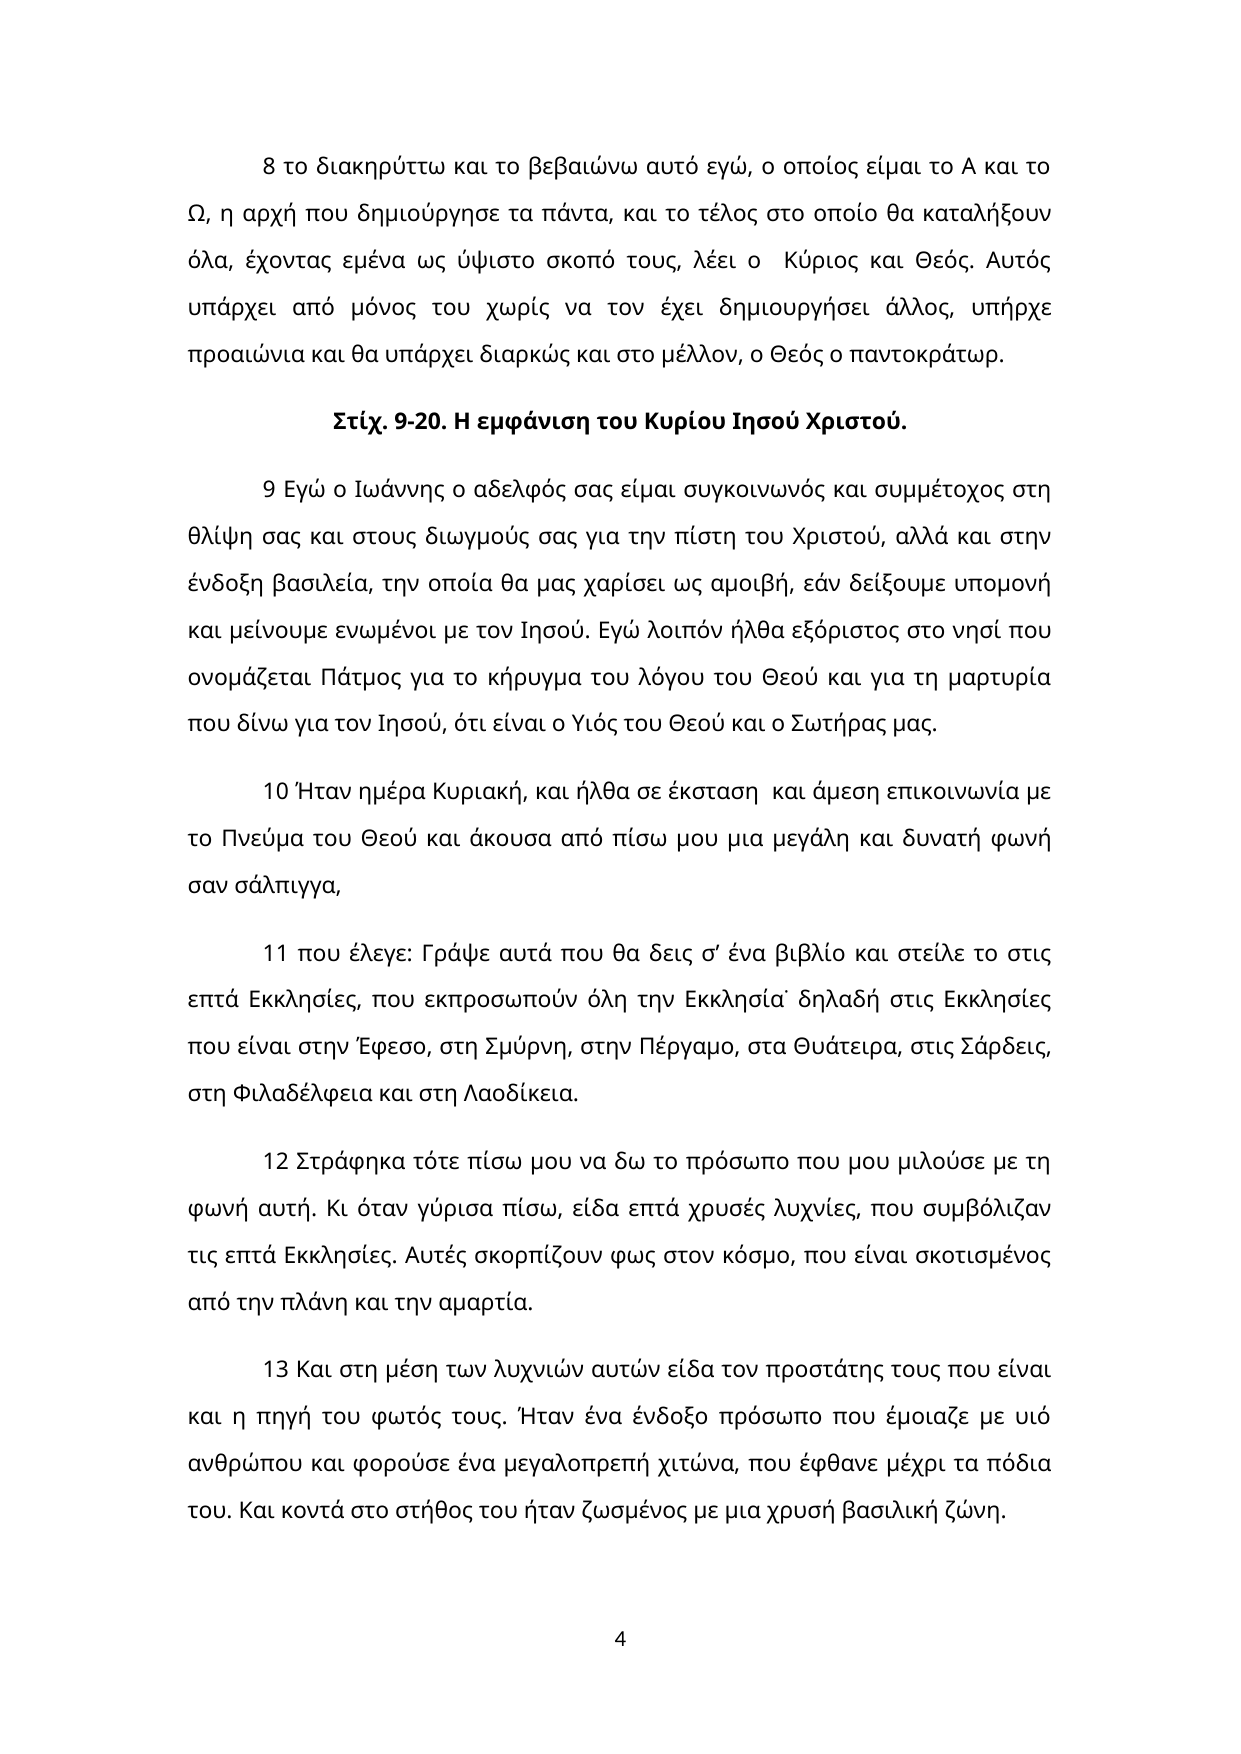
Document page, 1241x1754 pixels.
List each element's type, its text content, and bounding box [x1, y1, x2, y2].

text 13 Και στη μέση των λυχνιών αυτών είδα τον προστάτης τους που είναι και η πηγή του φωτός τους. Ήταν ένα ένδοξο πρόσωπο που έμοιαζε με υιό ανθρώπου και φορούσε ένα μεγαλοπρεπή χιτώνα, που έφθανε μέχρι τα πόδια του. Και κοντά στο στήθος του ήταν ζωσμένος με μια χρυσή βασιλική ζώνη. [187, 1353, 1053, 1525]
text 12 Στράφηκα τότε πίσω μου να δω το πρόσωπο που μου μιλούσε με τη φωνή αυτή. Κι όταν γύρισα πίσω, είδα επτά χρυσές λυχνίες, που συμβόλιζαν τις επτά Εκκλησίες. Αυτές σκορπίζουν φως στον κόσμο, που είναι σκοτισμένος από την πλάνη και την αμαρτία. [187, 1145, 1053, 1317]
text 9 Εγώ ο Ιωάννης ο αδελφός σας είμαι συγκοινωνός και συμμέτοχος στη θλίψη σας και στους διωγμούς σας για την πίστη του Χριστού, αλλά και στην ένδοξη βασιλεία, την οποία θα μας χαρίσει ως αμοιβή, εάν δείξουμε υπομονή και μείνουμε ενωμένοι με τον Ιησού. Εγώ λοιπόν ήλθα εξόριστος στο νησί που ονομάζεται Πάτμος για το κήρυγμα του λόγου του Θεού και για τη μαρτυρία που δίνω για τον Ιησού, ότι είναι ο Υιός του Θεού και ο Σωτήρας μας. [187, 473, 1053, 738]
text 10 Ήταν ημέρα Κυριακή, και ήλθα σε έκσταση και άμεση επικοινωνία με το Πνεύμα του Θεού και άκουσα από πίσω μου μια μεγάλη και δυνατή φωνή σαν σάλπιγγα, [187, 775, 1053, 900]
text 8 το διακηρύττω και το βεβαιώνω αυτό εγώ, ο οποίος είμαι το Α και το Ω, η αρχή που δημιούργησε τα πάντα, και το τέλος στο οποίο θα καταλήξουν όλα, έχοντας εμένα ως ύψιστο σκοπό τους, λέει ο Κύριος και Θεός. Αυτός υπάρχει από μόνος του χωρίς να τον έχει δημιουργήσει άλλος, υπήρχε προαιώνια και θα υπάρχει διαρκώς και στο μέλλον, ο Θεός ο παντοκράτωρ. [187, 150, 1053, 369]
text 11 που έλεγε: Γράψε αυτά που θα δεις σ’ ένα βιβλίο και στείλε το στις επτά Εκκλησίες, που εκπροσωπούν όλη την Εκκλησία˙ δηλαδή στις Εκκλησίες που είναι στην Έφεσο, στη Σμύρνη, στην Πέργαμο, στα Θυάτειρα, στις Σάρδεις, στη Φιλαδέλφεια και στη Λαοδίκεια. [187, 936, 1053, 1108]
text Στίχ. 9-20. Η εμφάνιση του Κυρίου Ιησού Χριστού. [187, 405, 1053, 436]
